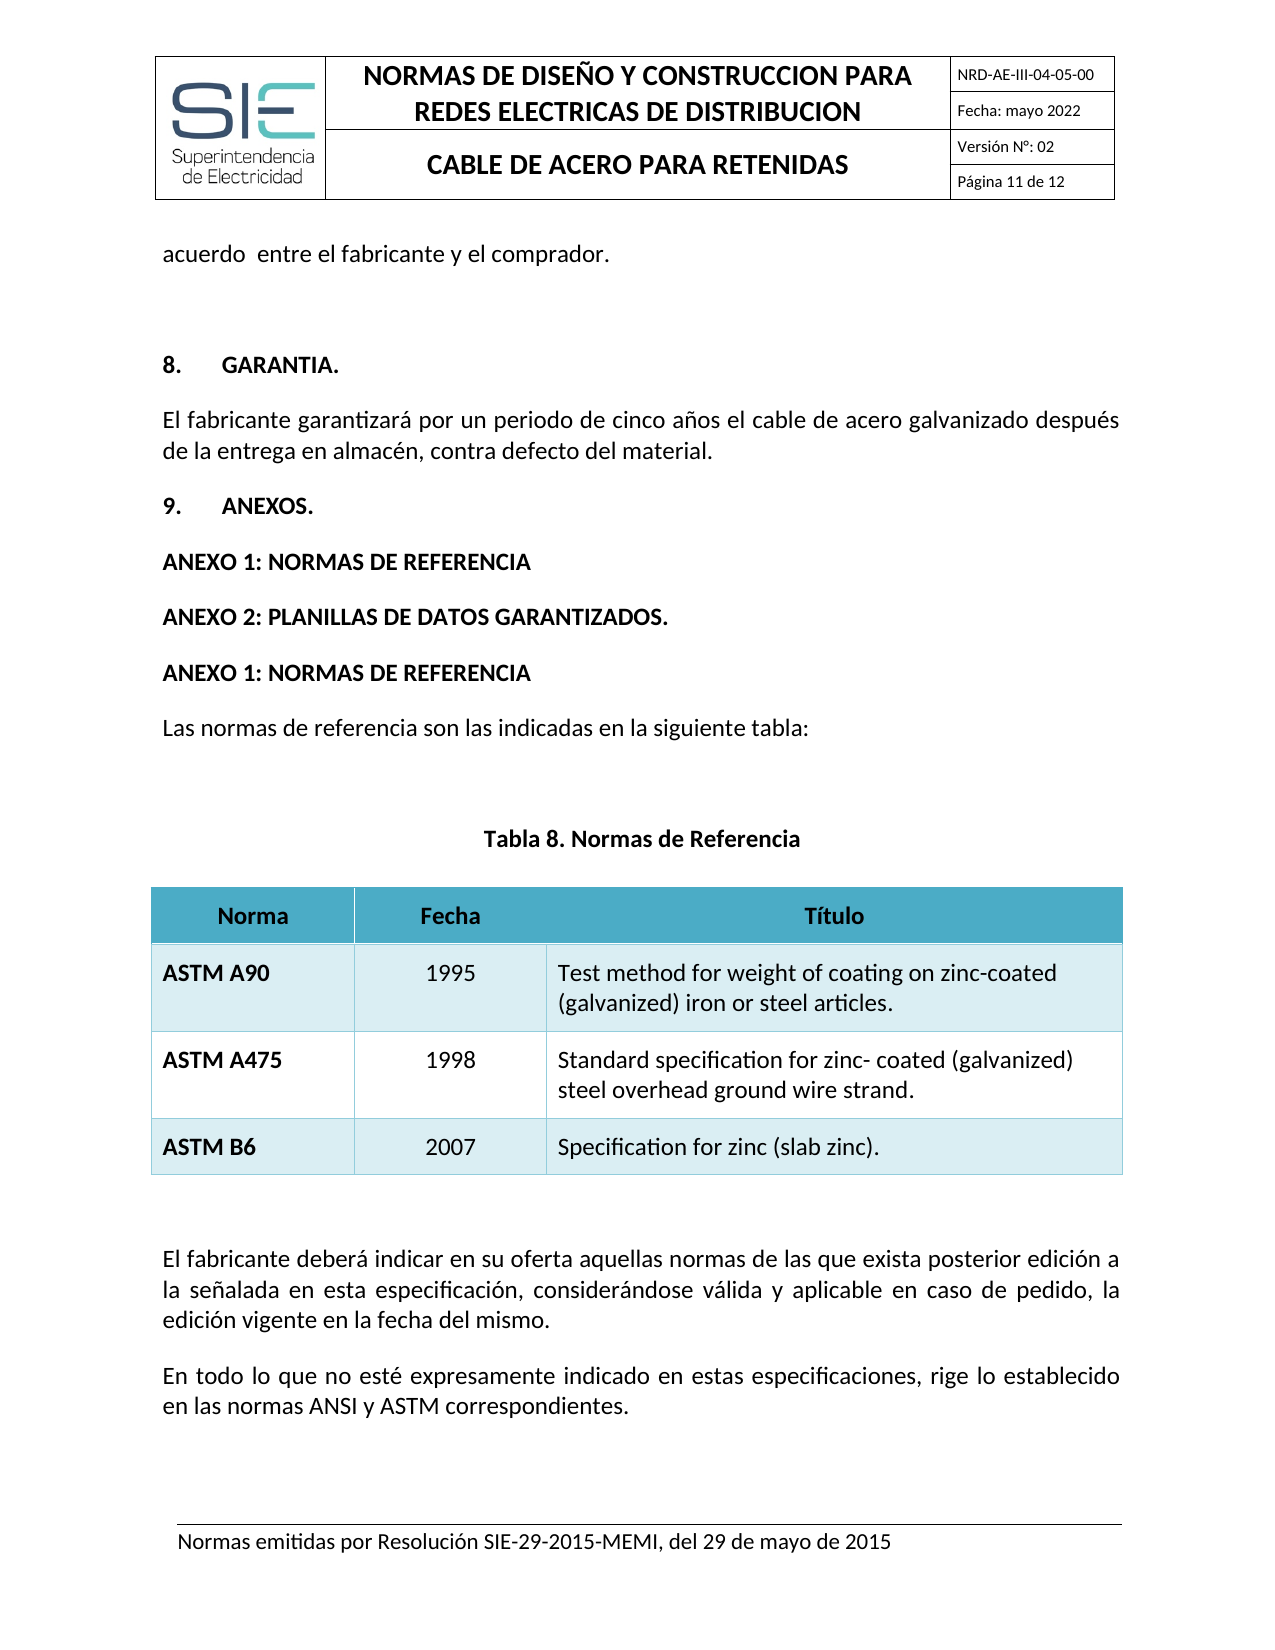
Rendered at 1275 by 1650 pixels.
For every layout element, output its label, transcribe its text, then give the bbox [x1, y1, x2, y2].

table_cell Specification for zinc (slab zinc). [547, 1119, 1122, 1174]
table_cell 2007 [355, 1119, 546, 1174]
text Tabla 8. Normas de Referencia [162, 824, 1122, 854]
subtitle ANEXOS. [162, 491, 1122, 521]
table_header Fecha [355, 888, 546, 943]
text En todo lo que no esté expresamente indicado en estas especificaciones, rige lo establecido en las normas ANSI y ASTM correspondientes. [162, 1360, 1122, 1421]
text ANEXO 2: PLANILLAS DE DATOS GARANTIZADOS. [162, 602, 1122, 632]
text Las normas de referencia son las indicadas en la siguiente tabla: [162, 713, 1122, 743]
text ANEXO 1: NORMAS DE REFERENCIA [162, 546, 1122, 577]
text ANEXO 1: NORMAS DE REFERENCIA [162, 657, 1122, 688]
table_cell Test method for weight of coating on zinc-coated (galvanized) iron or steel articles. [547, 945, 1122, 1031]
picture [166, 68, 321, 188]
table_cell 1995 [355, 945, 546, 1031]
table_header Norma [152, 888, 354, 943]
text El fabricante deberá indicar en su oferta aquellas normas de las que exista posterior edición a la señalada en esta especificación, considerándose válida y aplicable en caso de pedido, la edición vigente en la fecha del mismo. [162, 1243, 1122, 1335]
table_cell ASTM A475 [152, 1032, 354, 1118]
table_cell Standard specification for zinc- coated (galvanized) steel overhead ground wire strand. [547, 1032, 1122, 1118]
table_cell ASTM A90 [152, 945, 354, 1031]
text Los tamaños de los embalajes para los conductores, podrán ser variados en el pedido previo acuerdo entre el fabricante y el comprador. [162, 238, 1122, 268]
subtitle GARANTIA. [162, 349, 1122, 379]
table_header Título [546, 888, 1122, 943]
table_cell ASTM B6 [152, 1119, 354, 1174]
text El fabricante garantizará por un periodo de cinco años el cable de acero galvanizado después de la entrega en almacén, contra defecto del material. [162, 404, 1122, 466]
table_cell 1998 [355, 1032, 546, 1118]
